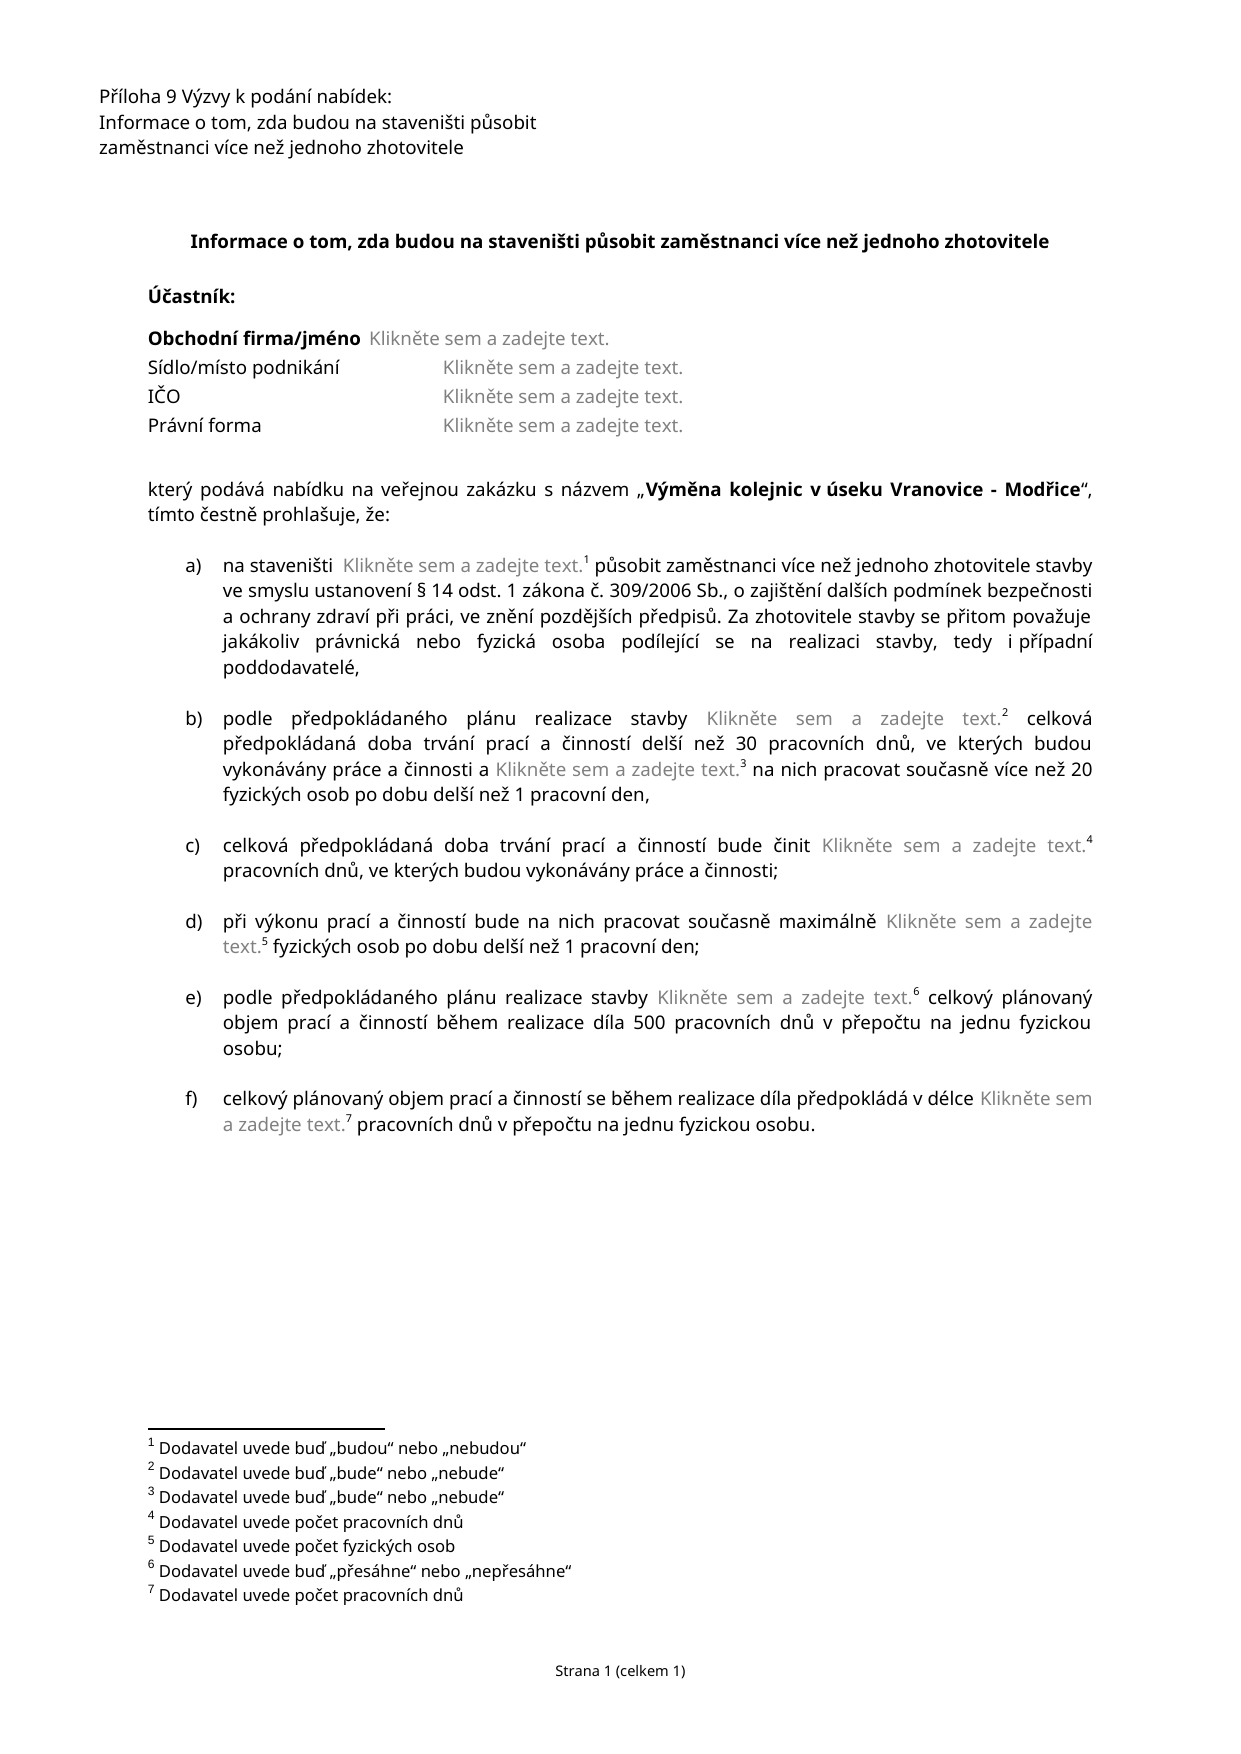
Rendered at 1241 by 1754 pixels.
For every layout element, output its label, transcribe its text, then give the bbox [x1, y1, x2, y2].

text Účastník: [148, 279, 1093, 310]
list při výkonu prací a činností bude na nich pracovat současně maximálně fyzických osob po dobu delší než 1 pracovní den; [185, 908, 1093, 959]
text Sídlo/místo podnikání [148, 351, 1093, 380]
text Obchodní firma/jméno [148, 322, 1093, 351]
text IČO [148, 380, 1093, 409]
text který podává nabídku na veřejnou zakázku s názvem „Výměna kolejnic v úseku Vranovice - Modřice“, tímto čestně prohlašuje, že: [148, 476, 1093, 527]
title Informace o tom, zda budou na staveništi působit zaměstnanci více než jednoho zhotovitele [148, 228, 1093, 254]
text Právní forma [148, 409, 1093, 438]
list podle předpokládaného plánu realizace stavby celkový plánovaný objem prací a činností během realizace díla 500 pracovních dnů v přepočtu na jednu fyzickou osobu; [185, 984, 1093, 1061]
list celkový plánovaný objem prací a činností se během realizace díla předpokládá v délce pracovních dnů v přepočtu na jednu fyzickou osobu. [185, 1086, 1093, 1137]
list na staveništi působit zaměstnanci více než jednoho zhotovitele stavby ve smyslu ustanovení § 14 odst. 1 zákona č. 309/2006 Sb., o zajištění dalších podmínek bezpečnosti a ochrany zdraví při práci, ve znění pozdějších předpisů. Za zhotovitele stavby se přitom považuje jakákoliv právnická nebo fyzická osoba podílející se na realizaci stavby, tedy i případní poddodavatelé, [185, 552, 1093, 680]
list celková předpokládaná doba trvání prací a činností bude činit pracovních dnů, ve kterých budou vykonávány práce a činnosti; [185, 832, 1093, 883]
list podle předpokládaného plánu realizace stavby celková předpokládaná doba trvání prací a činností delší než 30 pracovních dnů, ve kterých budou vykonávány práce a činnosti a na nich pracovat současně více než 20 fyzických osob po dobu delší než 1 pracovní den, [185, 705, 1093, 807]
